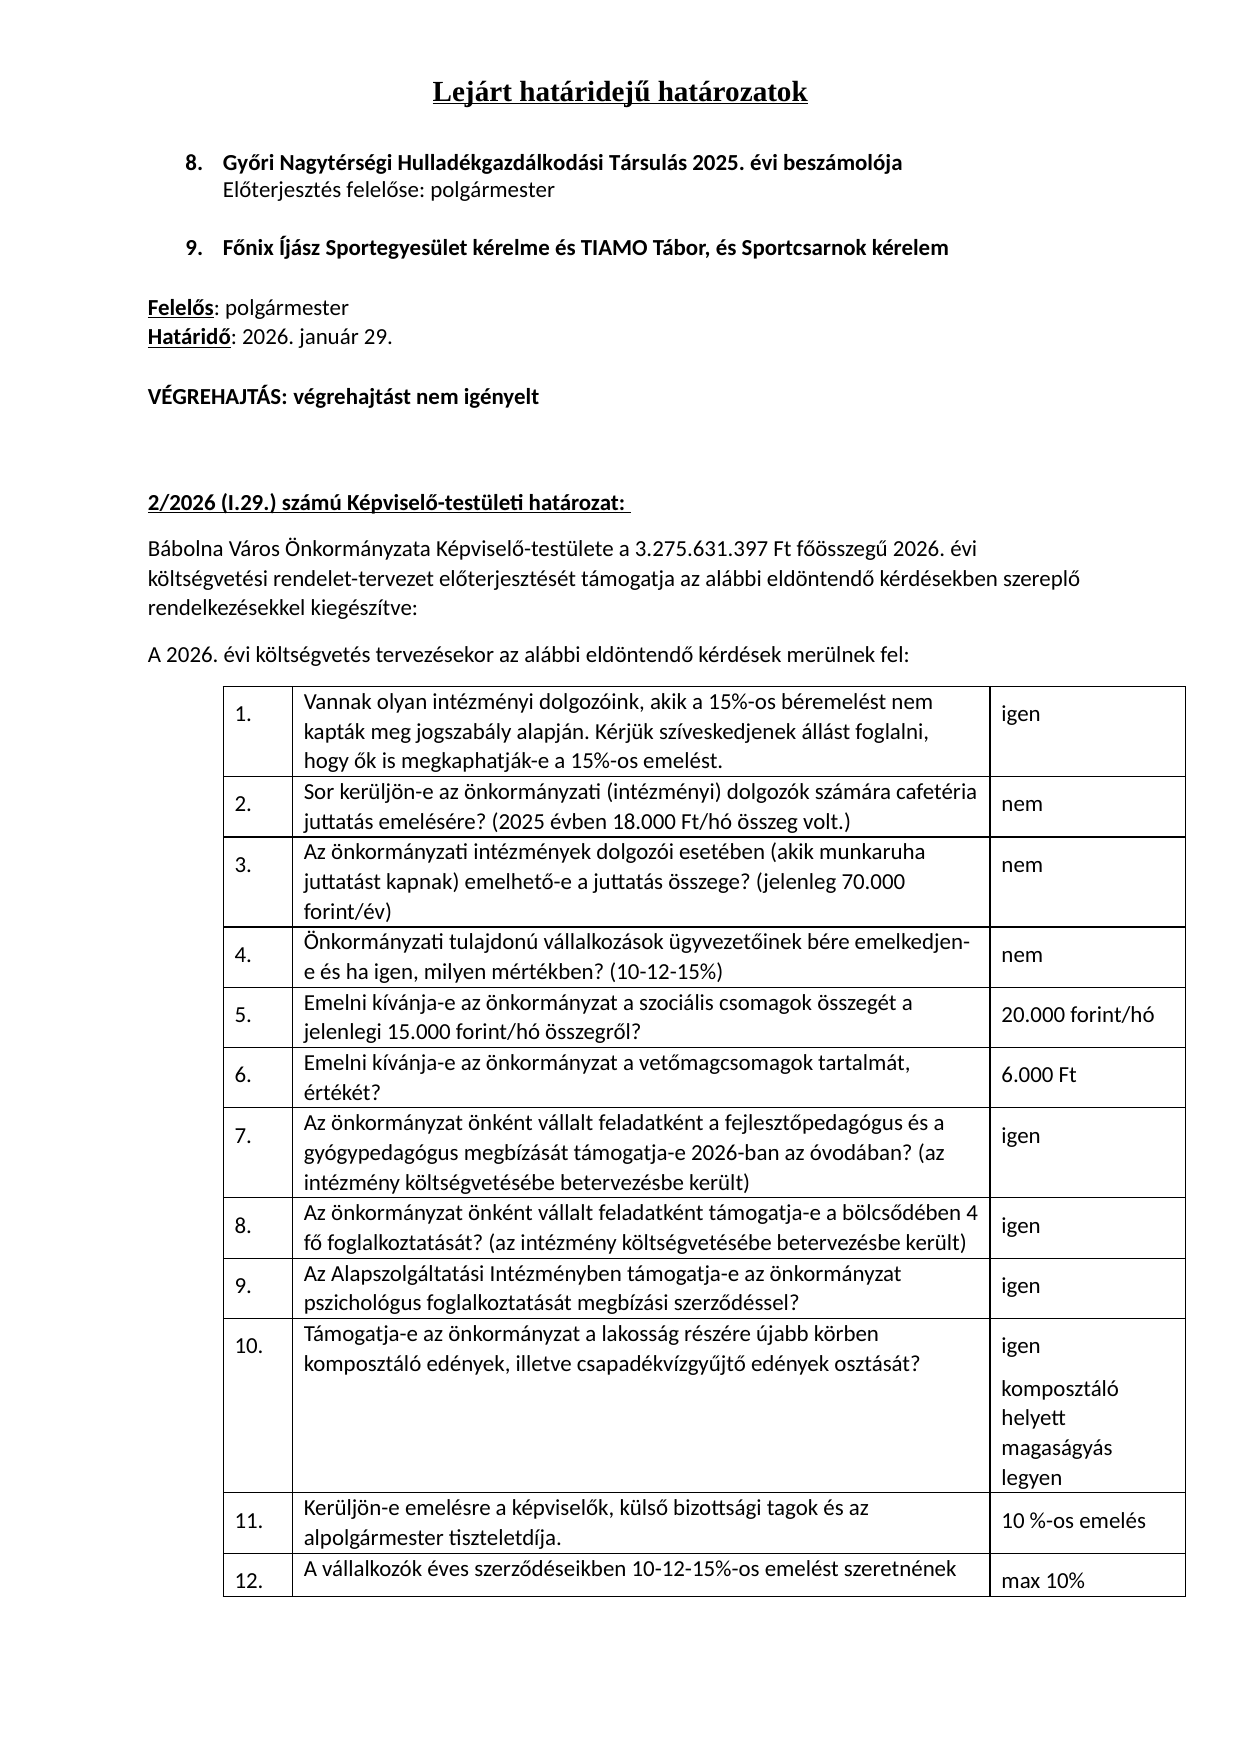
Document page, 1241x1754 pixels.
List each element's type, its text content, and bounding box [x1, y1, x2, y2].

table_cell Az Alapszolgáltatási Intézményben támogatja-e az önkormányzat pszichológus foglalkoztatását megbízási szerződéssel? [293, 1259, 989, 1318]
table_cell igen [991, 1198, 1185, 1258]
table_cell Támogatja-e az önkormányzat a lakosság részére újabb körben komposztáló edények, illetve csapadékvízgyűjtő edények osztását? [293, 1319, 989, 1492]
table_cell 9. [224, 1259, 292, 1318]
table_cell 2. [224, 777, 292, 836]
table_cell nem [991, 928, 1185, 987]
table_cell Kerüljön-e emelésre a képviselők, külső bizottsági tagok és az alpolgármester tiszteletdíja. [293, 1493, 989, 1553]
table_cell 12. [224, 1554, 292, 1596]
table_cell nem [991, 838, 1185, 926]
text Határidő: 2026. január 29. [148, 322, 1093, 350]
table_cell 5. [224, 988, 292, 1047]
table_cell Sor kerüljön-e az önkormányzati (intézményi) dolgozók számára cafetéria juttatás emelésére? (2025 évben 18.000 Ft/hó összeg volt.) [293, 777, 989, 836]
table_cell Emelni kívánja-e az önkormányzat a vetőmagcsomagok tartalmát, értékét? [293, 1048, 989, 1107]
table_header igen [991, 687, 1185, 776]
table_header Vannak olyan intézményi dolgozóink, akik a 15%-os béremelést nem kapták meg jogszabály alapján. Kérjük szíveskedjenek állást foglalni, hogy ők is megkaphatják-e a 15%-os emelést. [293, 687, 989, 776]
table_cell nem [991, 777, 1185, 836]
table_cell 10 %-os emelés [991, 1493, 1185, 1553]
text Bábolna Város Önkormányzata Képviselő-testülete a 3.275.631.397 Ft főösszegű 2026. évi költségvetési rendelet-tervezet előterjesztését támogatja az alábbi eldöntendő kérdésekben szereplő rendelkezésekkel kiegészítve: [148, 534, 1093, 621]
text A 2026. évi költségvetés tervezésekor az alábbi eldöntendő kérdések merülnek fel: [148, 640, 1093, 668]
table_cell 20.000 forint/hó [991, 988, 1185, 1047]
table_cell 8. [224, 1198, 292, 1258]
table_cell Az önkormányzati intézmények dolgozói esetében (akik munkaruha juttatást kapnak) emelhető-e a juttatás összege? (jelenleg 70.000 forint/év) [293, 838, 989, 926]
table_cell 6.000 Ft [991, 1048, 1185, 1107]
table_cell 7. [224, 1108, 292, 1197]
table_cell 10. [224, 1319, 292, 1492]
table_cell max 10% [991, 1554, 1185, 1596]
table_cell 3. [224, 838, 292, 926]
text 2/2026 (I.29.) számú Képviselő-testületi határozat: [148, 488, 1093, 516]
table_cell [293, 1554, 989, 1596]
table_cell igen [991, 1259, 1185, 1318]
table_cell igen komposztáló helyett magaságyás legyen [991, 1319, 1185, 1492]
text Felelős: polgármester [148, 293, 1093, 321]
text Előterjesztés felelőse: polgármester [223, 176, 1093, 204]
table_cell Emelni kívánja-e az önkormányzat a szociális csomagok összegét a jelenlegi 15.000 forint/hó összegről? [293, 988, 989, 1047]
table_cell Az önkormányzat önként vállalt feladatként támogatja-e a bölcsődében 4 fő foglalkoztatását? (az intézmény költségvetésébe betervezésbe került) [293, 1198, 989, 1258]
text VÉGREHAJTÁS: végrehajtást nem igényelt [148, 382, 1093, 410]
table_cell igen [991, 1108, 1185, 1197]
table_cell Az önkormányzat önként vállalt feladatként a fejlesztőpedagógus és a gyógypedagógus megbízását támogatja-e 2026-ban az óvodában? (az intézmény költségvetésébe betervezésbe került) [293, 1108, 989, 1197]
list Győri Nagytérségi Hulladékgazdálkodási Társulás 2025. évi beszámolója [185, 148, 1093, 176]
list Főnix Íjász Sportegyesület kérelme és TIAMO Tábor, és Sportcsarnok kérelem [185, 233, 1093, 261]
table_cell 6. [224, 1048, 292, 1107]
table_header 1. [224, 687, 292, 776]
table_cell 4. [224, 928, 292, 987]
table_cell 11. [224, 1493, 292, 1553]
table_cell Önkormányzati tulajdonú vállalkozások ügyvezetőinek bére emelkedjen-e és ha igen, milyen mértékben? (10-12-15%) [293, 928, 989, 987]
